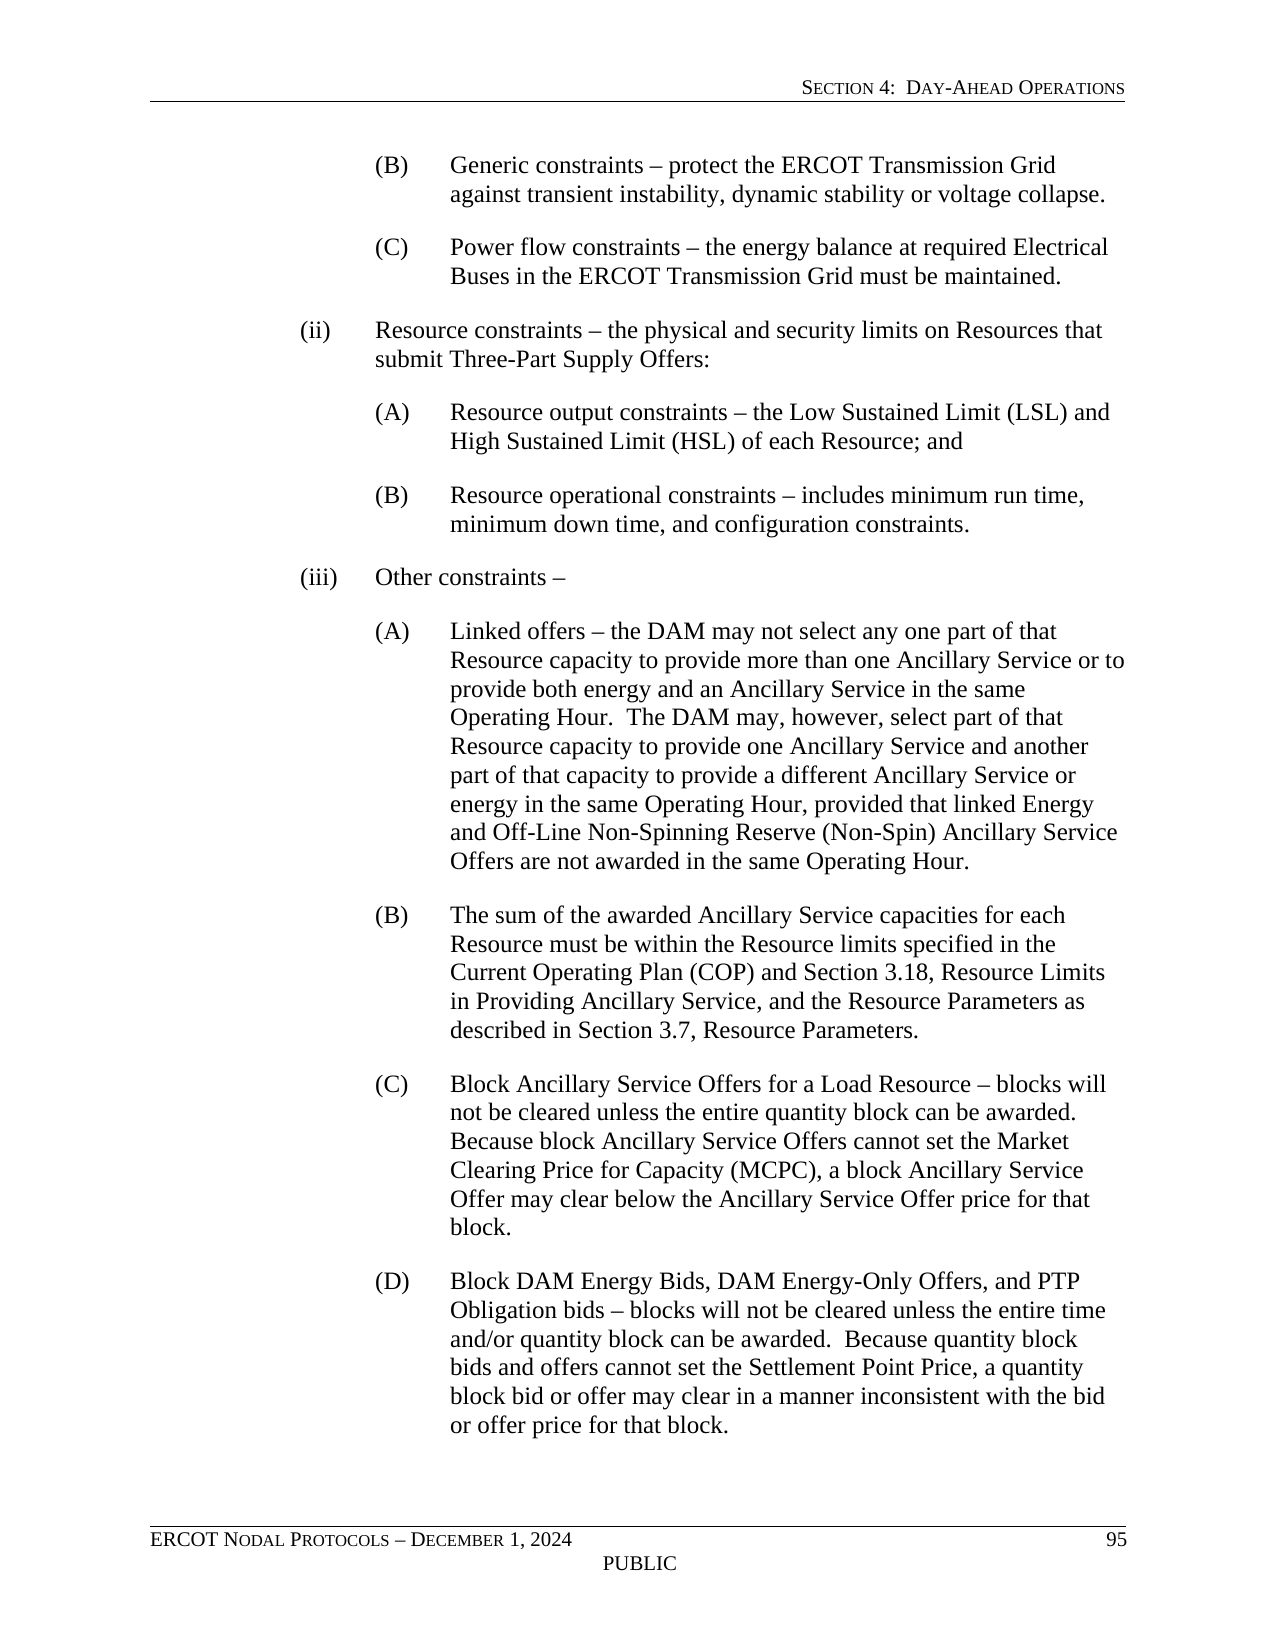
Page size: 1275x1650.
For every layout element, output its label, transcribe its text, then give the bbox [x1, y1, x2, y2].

list (ii) Resource constraints – the physical and security limits on Resources that submit Three-Part Supply Offers: [300, 315, 1125, 372]
list (C) Block Ancillary Service Offers for a Load Resource – blocks will not be cleared unless the entire quantity block can be awarded. Because block Ancillary Service Offers cannot set the Market Clearing Price for Capacity (MCPC), a block Ancillary Service Offer may clear below the Ancillary Service Offer price for that block. [375, 1069, 1125, 1241]
list (B) Generic constraints – protect the ERCOT Transmission Grid against transient instability, dynamic stability or voltage collapse. [375, 150, 1125, 207]
list (D) Block DAM Energy Bids, DAM Energy-Only Offers, and PTP Obligation bids – blocks will not be cleared unless the entire time and/or quantity block can be awarded. Because quantity block bids and offers cannot set the Settlement Point Price, a quantity block bid or offer may clear in a manner inconsistent with the bid or offer price for that block. [375, 1266, 1125, 1439]
list (A) Resource output constraints – the Low Sustained Limit (LSL) and High Sustained Limit (HSL) of each Resource; and [375, 397, 1125, 455]
list (A) Linked offers – the DAM may not select any one part of that Resource capacity to provide more than one Ancillary Service or to provide both energy and an Ancillary Service in the same Operating Hour. The DAM may, however, select part of that Resource capacity to provide one Ancillary Service and another part of that capacity to provide a different Ancillary Service or energy in the same Operating Hour, provided that linked Energy and Off-Line Non-Spinning Reserve (Non-Spin) Ancillary Service Offers are not awarded in the same Operating Hour. [375, 616, 1125, 875]
list (iii) Other constraints – [300, 562, 1125, 591]
list (B) Resource operational constraints – includes minimum run time, minimum down time, and configuration constraints. [375, 480, 1125, 537]
list (B) The sum of the awarded Ancillary Service capacities for each Resource must be within the Resource limits specified in the Current Operating Plan (COP) and Section 3.18, Resource Limits in Providing Ancillary Service, and the Resource Parameters as described in Section 3.7, Resource Parameters. [375, 900, 1125, 1044]
list (C) Power flow constraints – the energy balance at required Electrical Buses in the ERCOT Transmission Grid must be maintained. [375, 232, 1125, 290]
